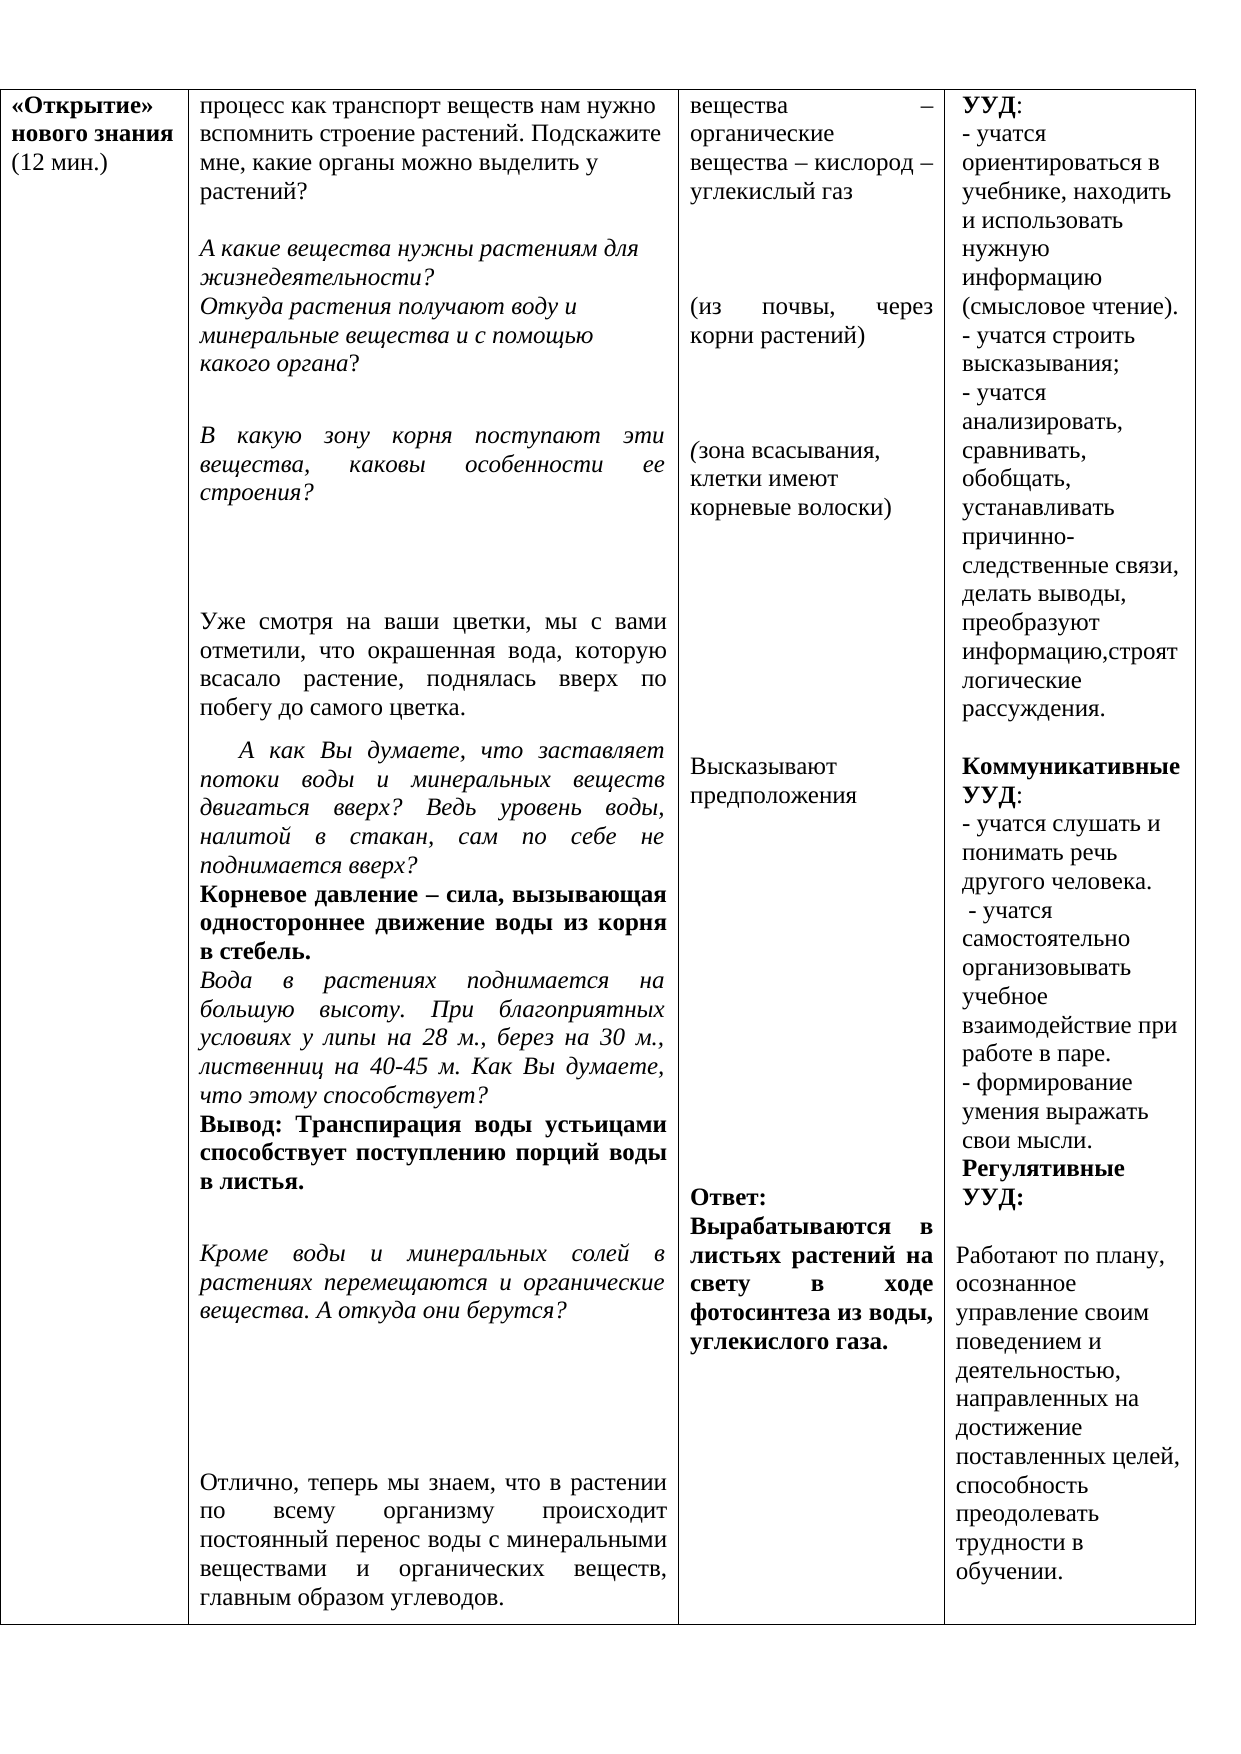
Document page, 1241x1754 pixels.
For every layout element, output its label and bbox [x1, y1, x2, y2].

table_cell [1, 90, 188, 1624]
table_cell [189, 90, 678, 1624]
table_cell [679, 90, 944, 1624]
table_cell [945, 90, 1195, 1624]
